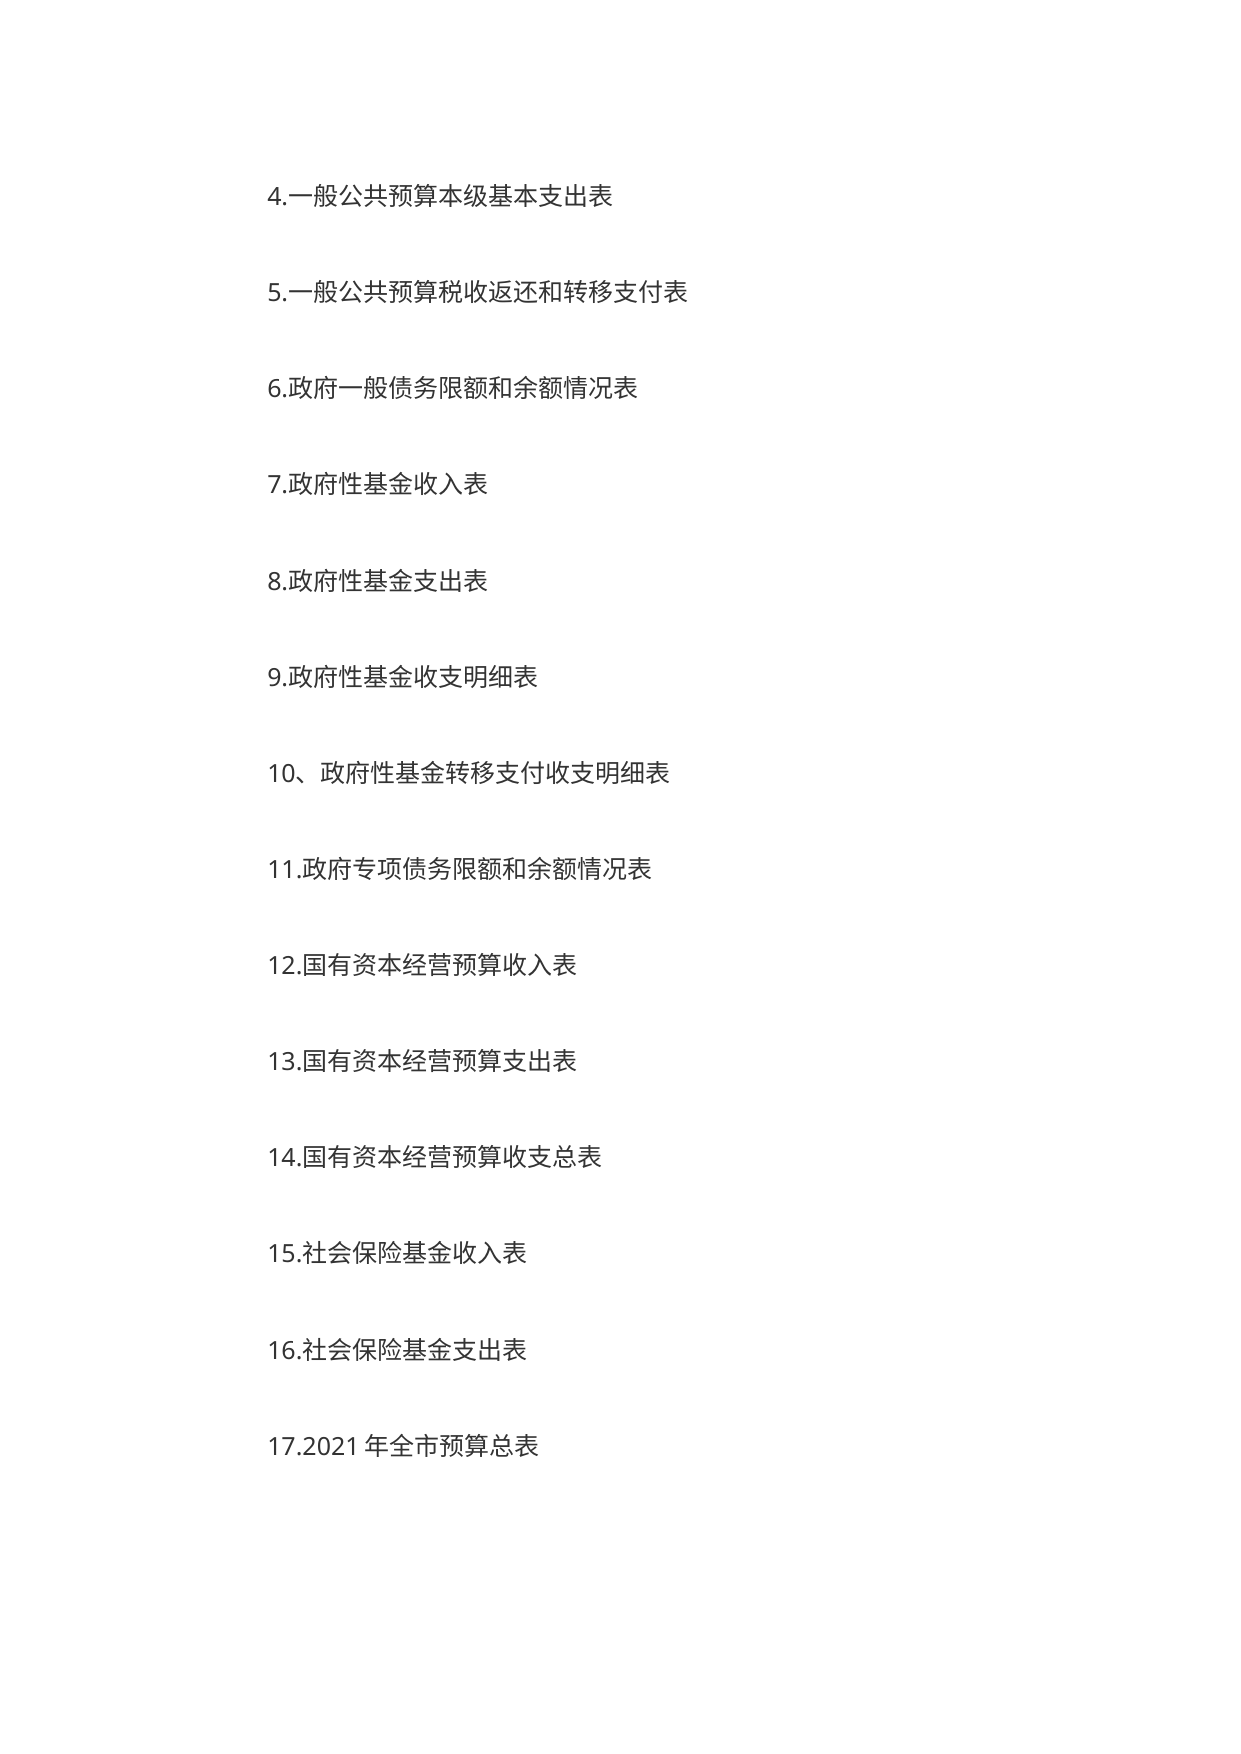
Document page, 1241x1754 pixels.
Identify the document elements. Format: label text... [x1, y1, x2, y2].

text 7.政府性基金收入表 [217, 450, 1053, 515]
text 8.政府性基金支出表 [217, 547, 1053, 612]
text 5.一般公共预算税收返还和转移支付表 [217, 258, 1053, 323]
text 15.社会保险基金收入表 [217, 1219, 1053, 1284]
text 10、政府性基金转移支付收支明细表 [217, 739, 1053, 804]
text 13.国有资本经营预算支出表 [217, 1027, 1053, 1092]
text 4.一般公共预算本级基本支出表 [217, 162, 1053, 227]
text 17.2021年全市预算总表 [217, 1412, 1053, 1477]
text 16.社会保险基金支出表 [217, 1316, 1053, 1381]
text 14.国有资本经营预算收支总表 [217, 1123, 1053, 1188]
text 6.政府一般债务限额和余额情况表 [217, 354, 1053, 419]
text 9.政府性基金收支明细表 [217, 643, 1053, 708]
text 11.政府专项债务限额和余额情况表 [217, 835, 1053, 900]
text 12.国有资本经营预算收入表 [217, 931, 1053, 996]
